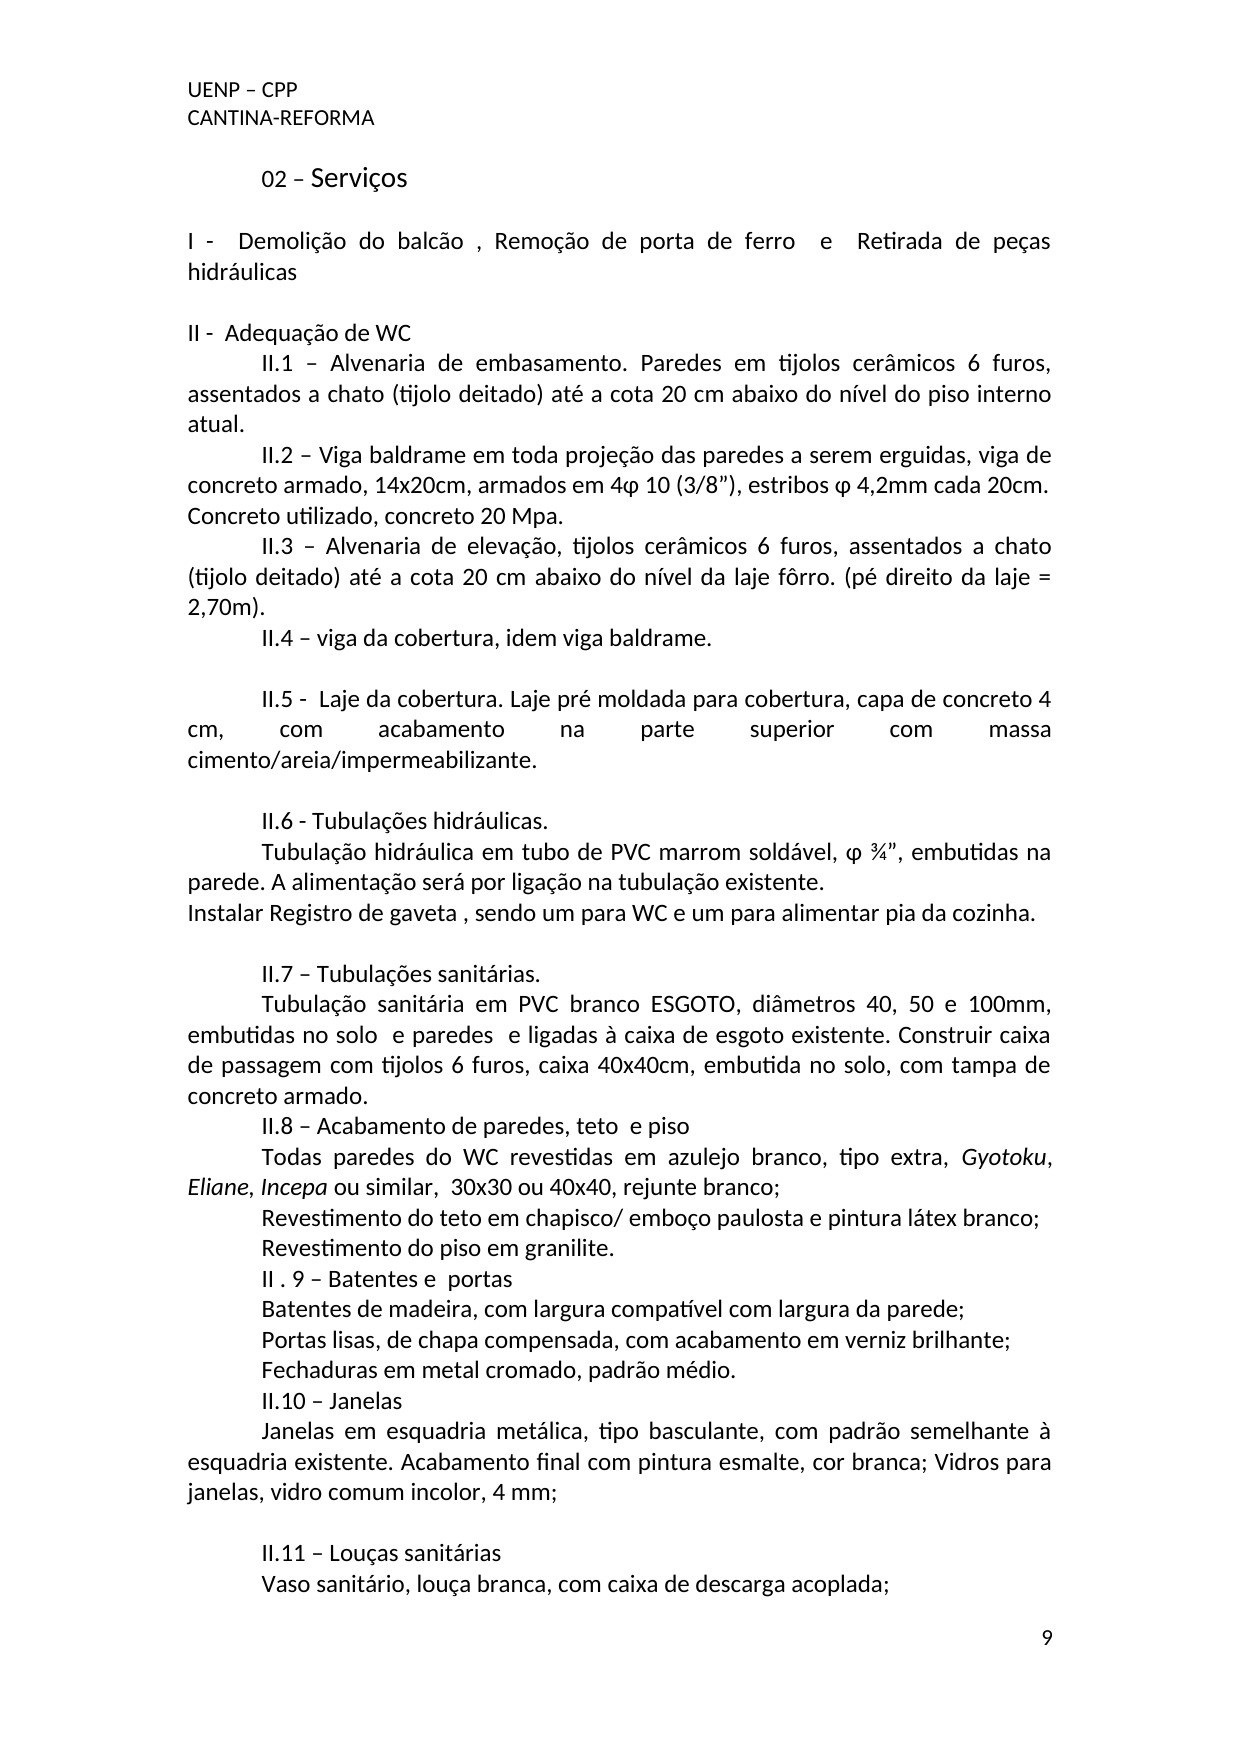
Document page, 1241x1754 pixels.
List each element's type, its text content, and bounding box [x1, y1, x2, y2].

text Concreto utilizado, concreto 20 Mpa. [187, 500, 1053, 530]
text II.10 – Janelas [187, 1385, 1053, 1416]
text Batentes de madeira, com largura compatível com largura da parede; [187, 1293, 1053, 1324]
text Janelas em esquadria metálica, tipo basculante, com padrão semelhante à esquadria existente. Acabamento final com pintura esmalte, cor branca; Vidros para janelas, vidro comum incolor, 4 mm; [187, 1416, 1053, 1507]
text 02 – Serviços [187, 159, 1053, 195]
text Portas lisas, de chapa compensada, com acabamento em verniz brilhante; [187, 1324, 1053, 1354]
text II.5 - Laje da cobertura. Laje pré moldada para cobertura, capa de concreto 4 cm, com acabamento na parte superior com massa cimento/areia/impermeabilizante. [187, 683, 1053, 774]
text II . 9 – Batentes e portas [187, 1263, 1053, 1293]
text I - Demolição do balcão , Remoção de porta de ferro e Retirada de peças hidráulicas [187, 225, 1053, 286]
text Tubulação sanitária em PVC branco ESGOTO, diâmetros 40, 50 e 100mm, embutidas no solo e paredes e ligadas à caixa de esgoto existente. Construir caixa de passagem com tijolos 6 furos, caixa 40x40cm, embutida no solo, com tampa de concreto armado. [187, 988, 1053, 1110]
text Revestimento do teto em chapisco/ emboço paulosta e pintura látex branco; [187, 1202, 1053, 1232]
text II.7 – Tubulações sanitárias. [187, 958, 1053, 988]
text II.6 - Tubulações hidráulicas. [187, 805, 1053, 836]
text Vaso sanitário, louça branca, com caixa de descarga acoplada; [187, 1568, 1053, 1599]
text II.3 – Alvenaria de elevação, tijolos cerâmicos 6 furos, assentados a chato (tijolo deitado) até a cota 20 cm abaixo do nível da laje fôrro. (pé direito da laje = 2,70m). [187, 530, 1053, 622]
text Tubulação hidráulica em tubo de PVC marrom soldável, ɸ ¾”, embutidas na parede. A alimentação será por ligação na tubulação existente. [187, 836, 1053, 897]
text Fechaduras em metal cromado, padrão médio. [187, 1354, 1053, 1385]
text II.4 – viga da cobertura, idem viga baldrame. [187, 622, 1053, 652]
text II - Adequação de WC [187, 317, 1053, 347]
text II.11 – Louças sanitárias [187, 1538, 1053, 1568]
text II.8 – Acabamento de paredes, teto e piso [187, 1110, 1053, 1141]
text Revestimento do piso em granilite. [187, 1232, 1053, 1263]
text Instalar Registro de gaveta , sendo um para WC e um para alimentar pia da cozinha. [187, 897, 1053, 927]
text Todas paredes do WC revestidas em azulejo branco, tipo extra, Gyotoku, Eliane, Incepa ou similar, 30x30 ou 40x40, rejunte branco; [187, 1141, 1053, 1202]
text II.1 – Alvenaria de embasamento. Paredes em tijolos cerâmicos 6 furos, assentados a chato (tijolo deitado) até a cota 20 cm abaixo do nível do piso interno atual. [187, 347, 1053, 439]
text II.2 – Viga baldrame em toda projeção das paredes a serem erguidas, viga de concreto armado, 14x20cm, armados em 4ɸ 10 (3/8”), estribos ɸ 4,2mm cada 20cm. [187, 439, 1053, 500]
